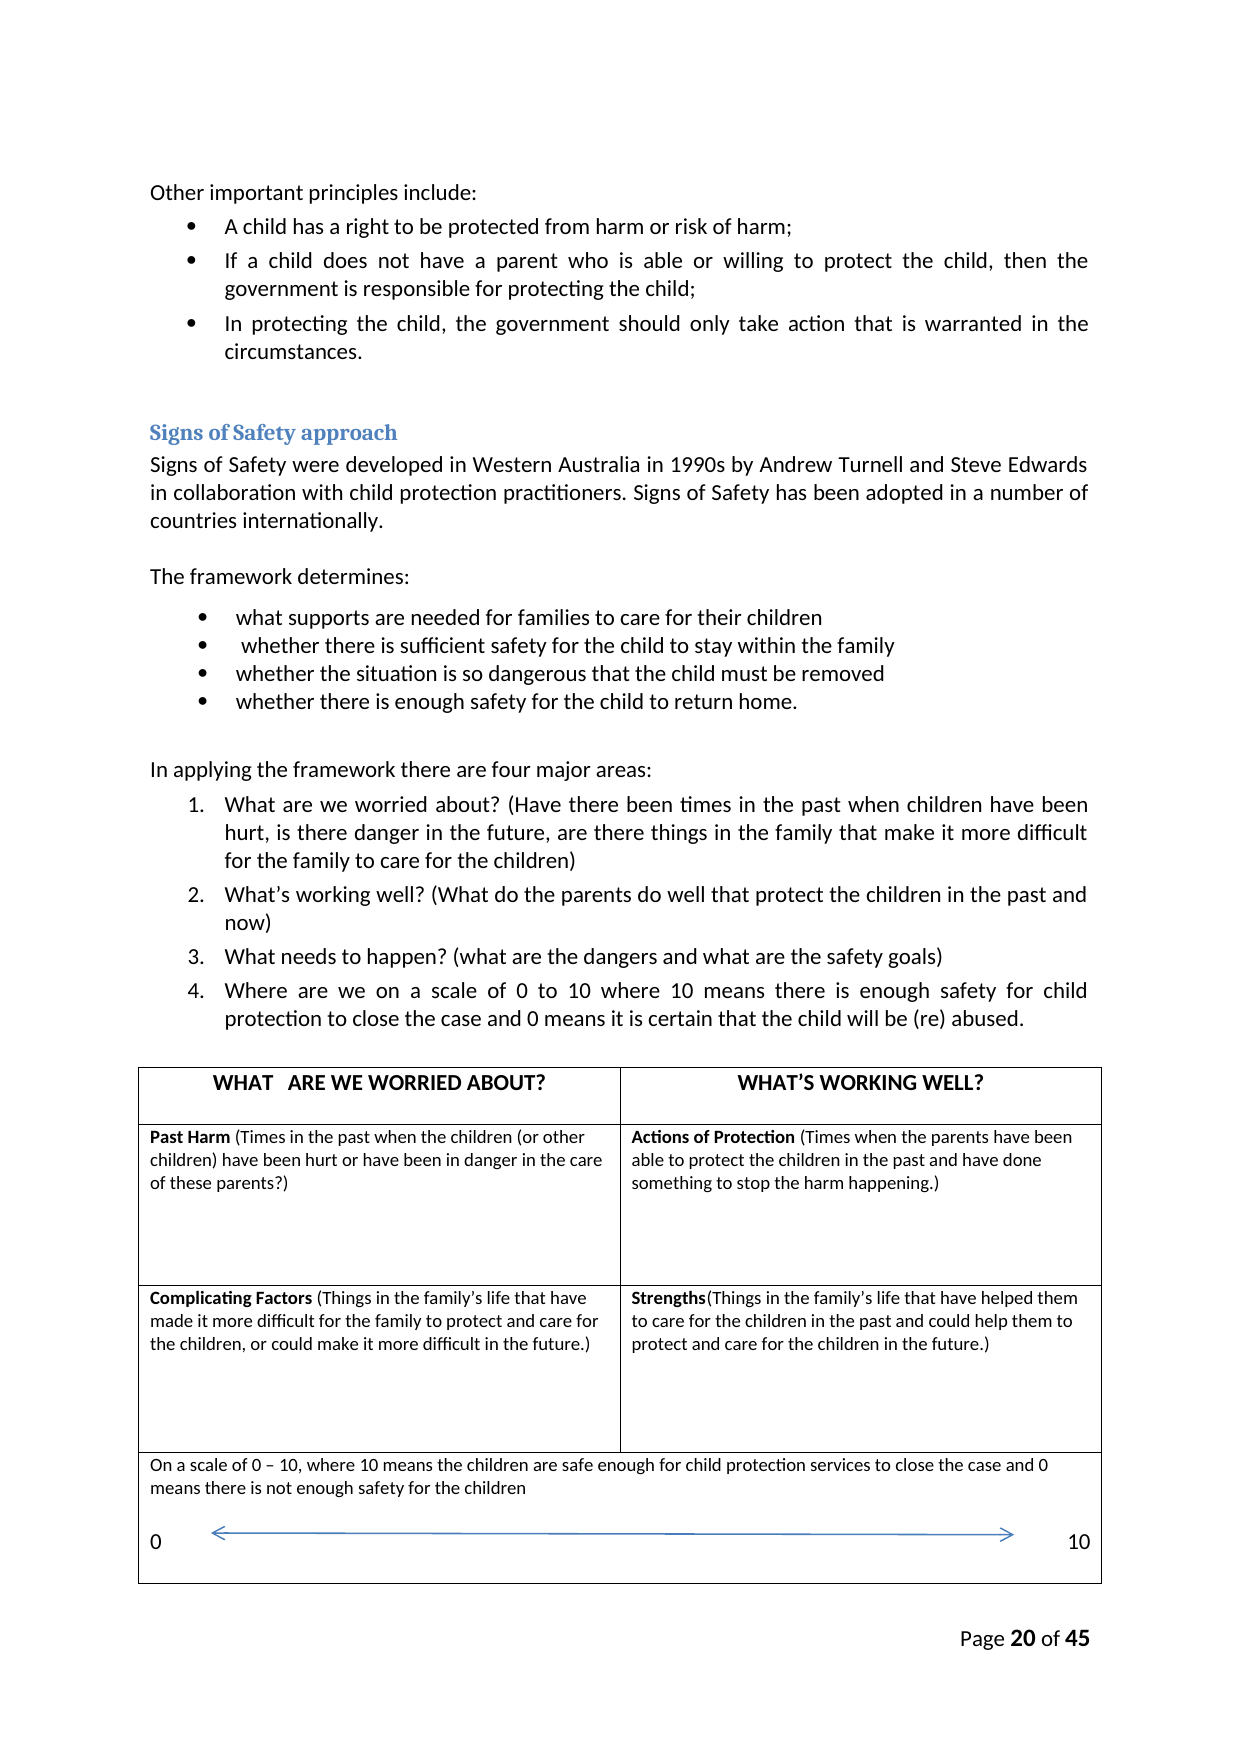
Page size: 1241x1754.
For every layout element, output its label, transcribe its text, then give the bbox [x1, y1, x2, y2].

table_cell Past Harm (Times in the past when the children (or other children) have been hurt or have been in danger in the care of these parents?) [139, 1125, 620, 1285]
subtitle Signs of Safety approach [150, 420, 1090, 446]
table_cell Strengths (Things in the family’s life that have helped them to care for the children in the past and could help them to protect and care for the children in the future.) [621, 1286, 1101, 1452]
list What are we worried about? (Have there been times in the past when children have been hurt, is there danger in the future, are there things in the family that make it more difficult for the family to care for the children) [187, 790, 1090, 874]
list Where are we on a scale of 0 to 10 where 10 means there is enough safety for child protection to close the case and 0 means it is certain that the child will be (re) abused. [187, 977, 1090, 1033]
list what supports are needed for families to care for their children [198, 603, 1090, 631]
list If a child does not have a parent who is able or willing to protect the child, then the government is responsible for protecting the child; [187, 247, 1090, 303]
table_cell Actions of Protection (Times when the parents have been able to protect the children in the past and have done something to stop the harm happening.) [621, 1125, 1101, 1285]
table_cell On a scale of 0 – 10, where 10 means the children are safe enough for child protection services to close the case and 0 means there is not enough safety for the children 0 10 [139, 1453, 1101, 1583]
text Other important principles include: [150, 178, 1090, 206]
text Signs of Safety were developed in Western Australia in 1990s by Andrew Turnell and Steve Edwards in collaboration with child protection practitioners. Signs of Safety has been adopted in a number of countries internationally. [150, 450, 1090, 534]
text In applying the framework there are four major areas: [150, 755, 1090, 783]
list whether there is sufficient safety for the child to stay within the family [198, 631, 1090, 659]
table_header WHAT’S WORKING WELL? [621, 1068, 1101, 1124]
text The framework determines: [150, 562, 1090, 590]
list A child has a right to be protected from harm or risk of harm; [187, 212, 1090, 240]
list In protecting the child, the government should only take action that is warranted in the circumstances. [187, 309, 1090, 365]
list What needs to happen? (what are the dangers and what are the safety goals) [187, 942, 1090, 970]
list whether the situation is so dangerous that the child must be removed [198, 659, 1090, 687]
list whether there is enough safety for the child to return home. [198, 687, 1090, 715]
table_header WHAT ARE WE WORRIED ABOUT? [139, 1068, 620, 1124]
table_cell Complicating Factors (Things in the family’s life that have made it more difficult for the family to protect and care for the children, or could make it more difficult in the future.) [139, 1286, 620, 1452]
list What’s working well? (What do the parents do well that protect the children in the past and now) [187, 880, 1090, 936]
